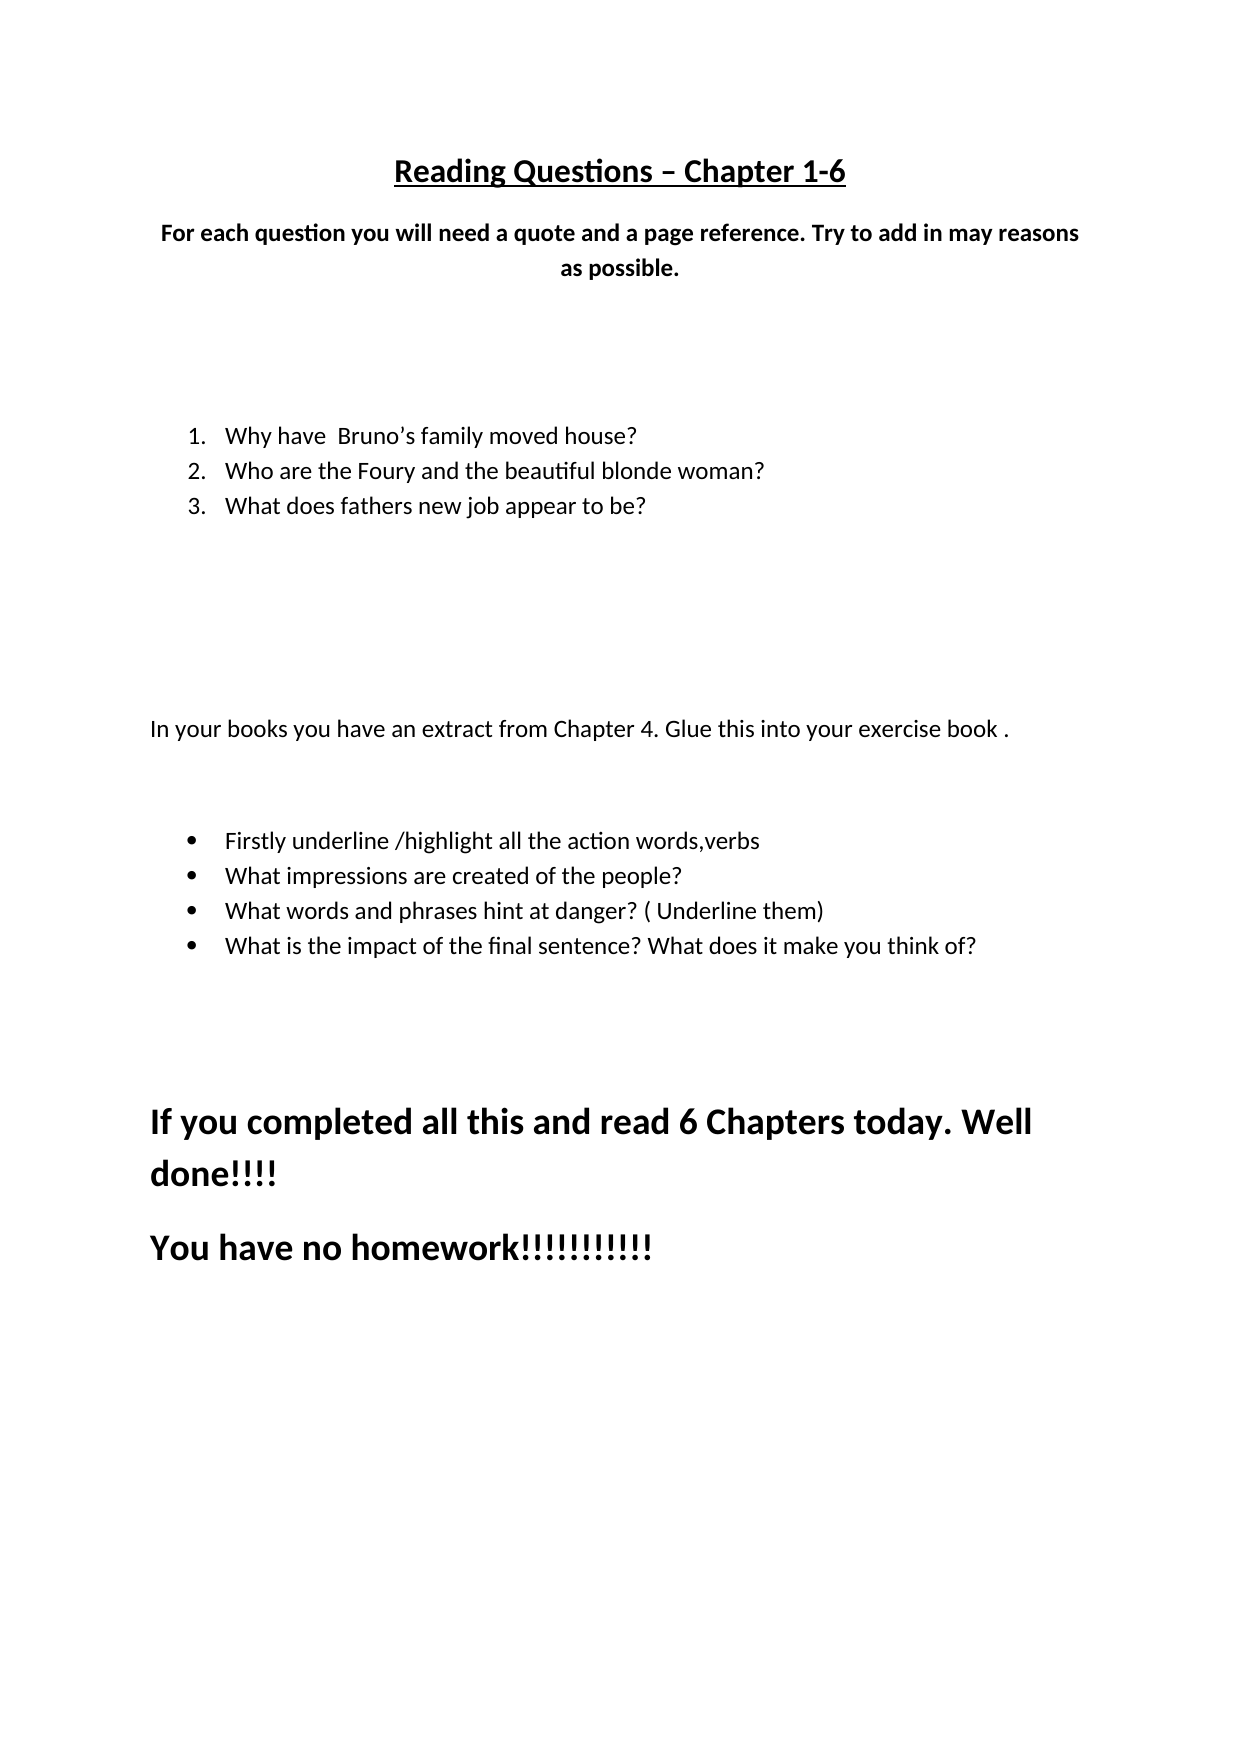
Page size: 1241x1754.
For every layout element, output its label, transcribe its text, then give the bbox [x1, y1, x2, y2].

list Why have Bruno’s family moved house? [187, 420, 1090, 451]
text If you completed all this and read 6 Chapters today. Well done!!!! [150, 1098, 1090, 1196]
text You have no homework!!!!!!!!!!! [150, 1224, 1090, 1270]
list Who are the Foury and the beautiful blonde woman? [187, 455, 1090, 486]
list What does fathers new job appear to be? [187, 490, 1090, 521]
list What is the impact of the final sentence? What does it make you think of? [187, 930, 1090, 961]
list Firstly underline /highlight all the action words,verbs [187, 825, 1090, 856]
list What impressions are created of the people? [187, 860, 1090, 891]
text In your books you have an extract from Chapter 4. Glue this into your exercise book . [150, 713, 1090, 744]
list What words and phrases hint at danger? ( Underline them) [187, 895, 1090, 926]
text Reading Questions – Chapter 1-6 [150, 150, 1090, 191]
text For each question you will need a quote and a page reference. Try to add in may reasons as possible. [150, 218, 1090, 283]
